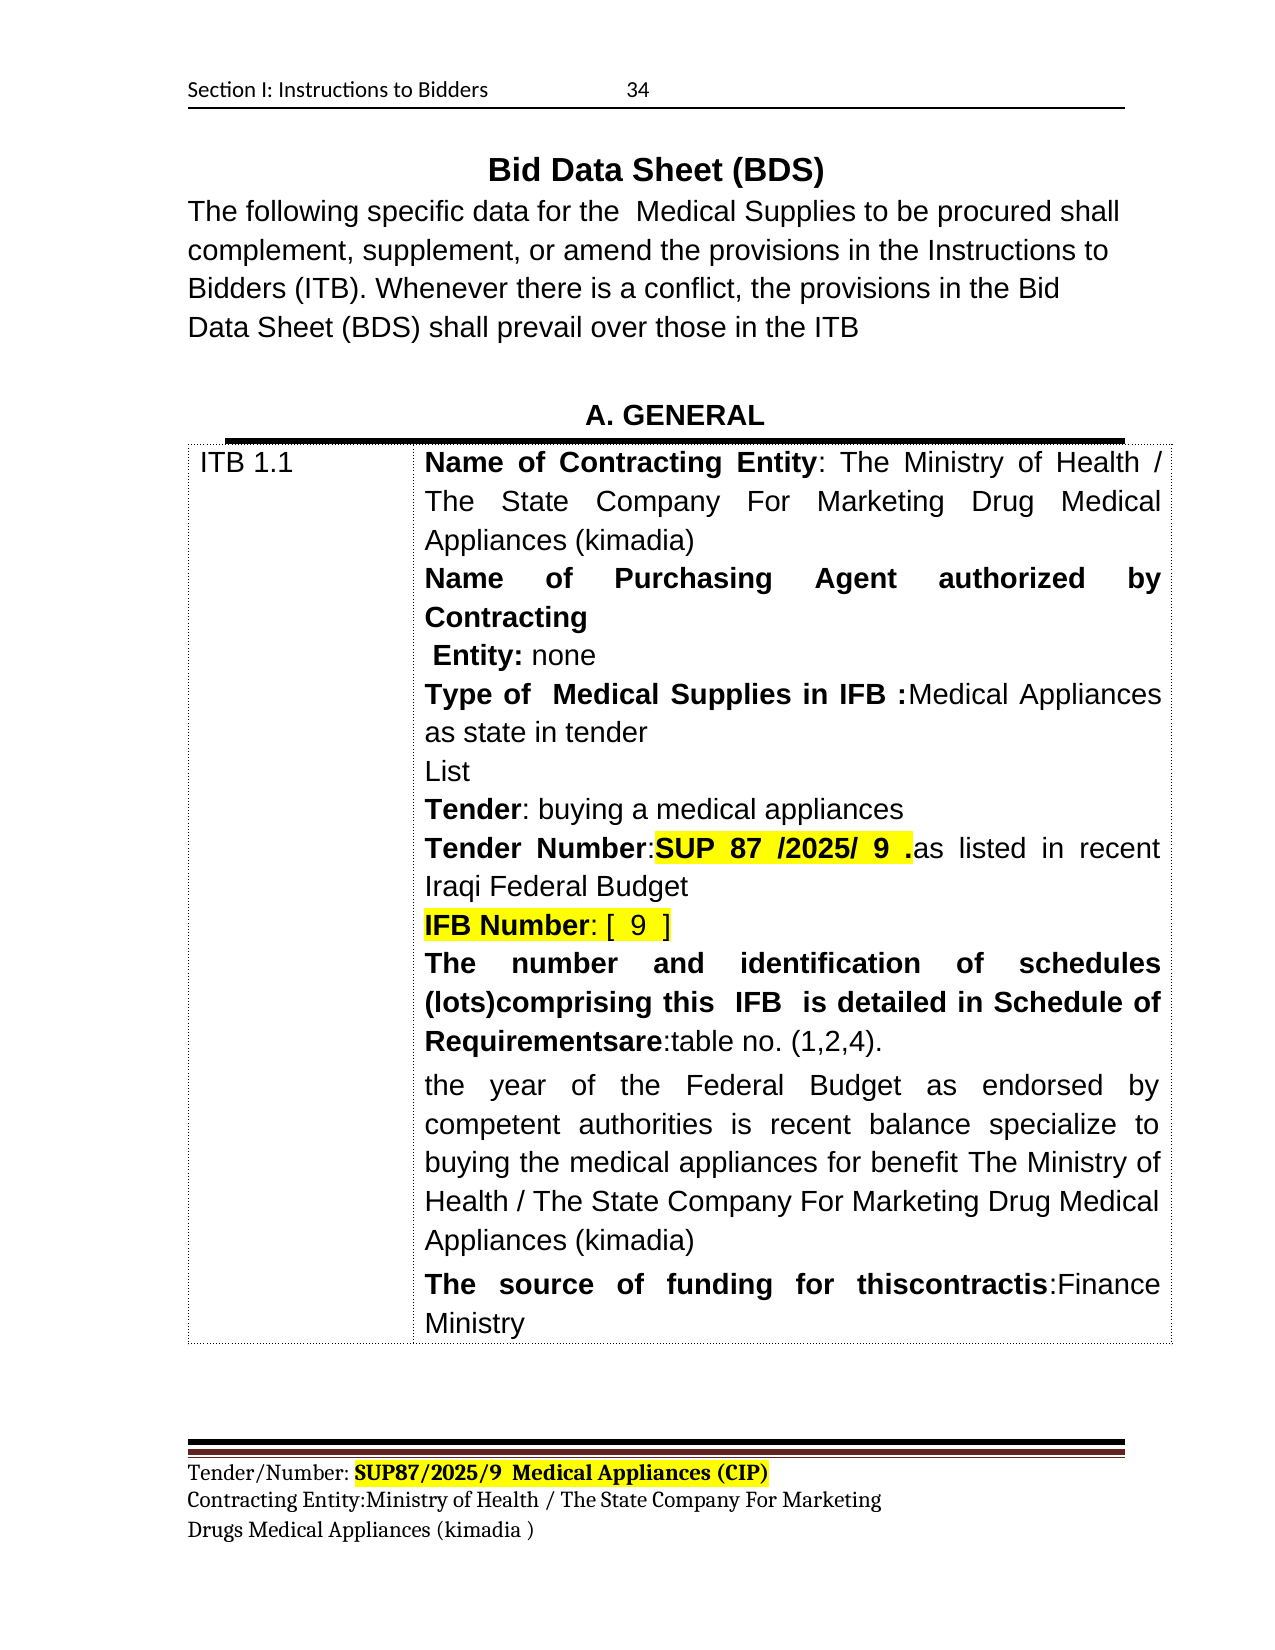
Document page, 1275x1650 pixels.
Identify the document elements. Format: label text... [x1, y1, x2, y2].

text The following specific data for the Medical Supplies to be procured shall complement, supplement, or amend the provisions in the Instructions to Bidders (ITB). Whenever there is a conflict, the provisions in the Bid Data Sheet (BDS) shall prevail over those in the ITB [187, 194, 1125, 343]
text Bid Data Sheet (BDS) [187, 150, 1125, 188]
table_header ITB 1.1 [188, 444, 413, 1343]
list GENERAL [225, 398, 1125, 438]
table_header Name of Contracting Entity: The Ministry of Health / The State Company For Marketing Drug Medical Appliances (kimadia) Name of Purchasing Agent authorized by Contracting Entity: none Type of Medical Supplies in IFB :Medical Appliances as state in tender List Tender: buying a medical appliances Tender Number:SUP 87 /2025/ 9 .as listed in recent Iraqi Federal Budget IFB Number: [ 9 ] The number and identification of schedules (lots)comprising this IFB is detailed in Schedule of Requirementsare:table no. (1,2,4). the year of the Federal Budget as endorsed by competent authorities is recent balance specialize to buying the medical appliances for benefit The Ministry of Health / The State Company For Marketing Drug Medical Appliances (kimadia) The source of funding for thiscontractis:Finance Ministry [413, 444, 1172, 1343]
